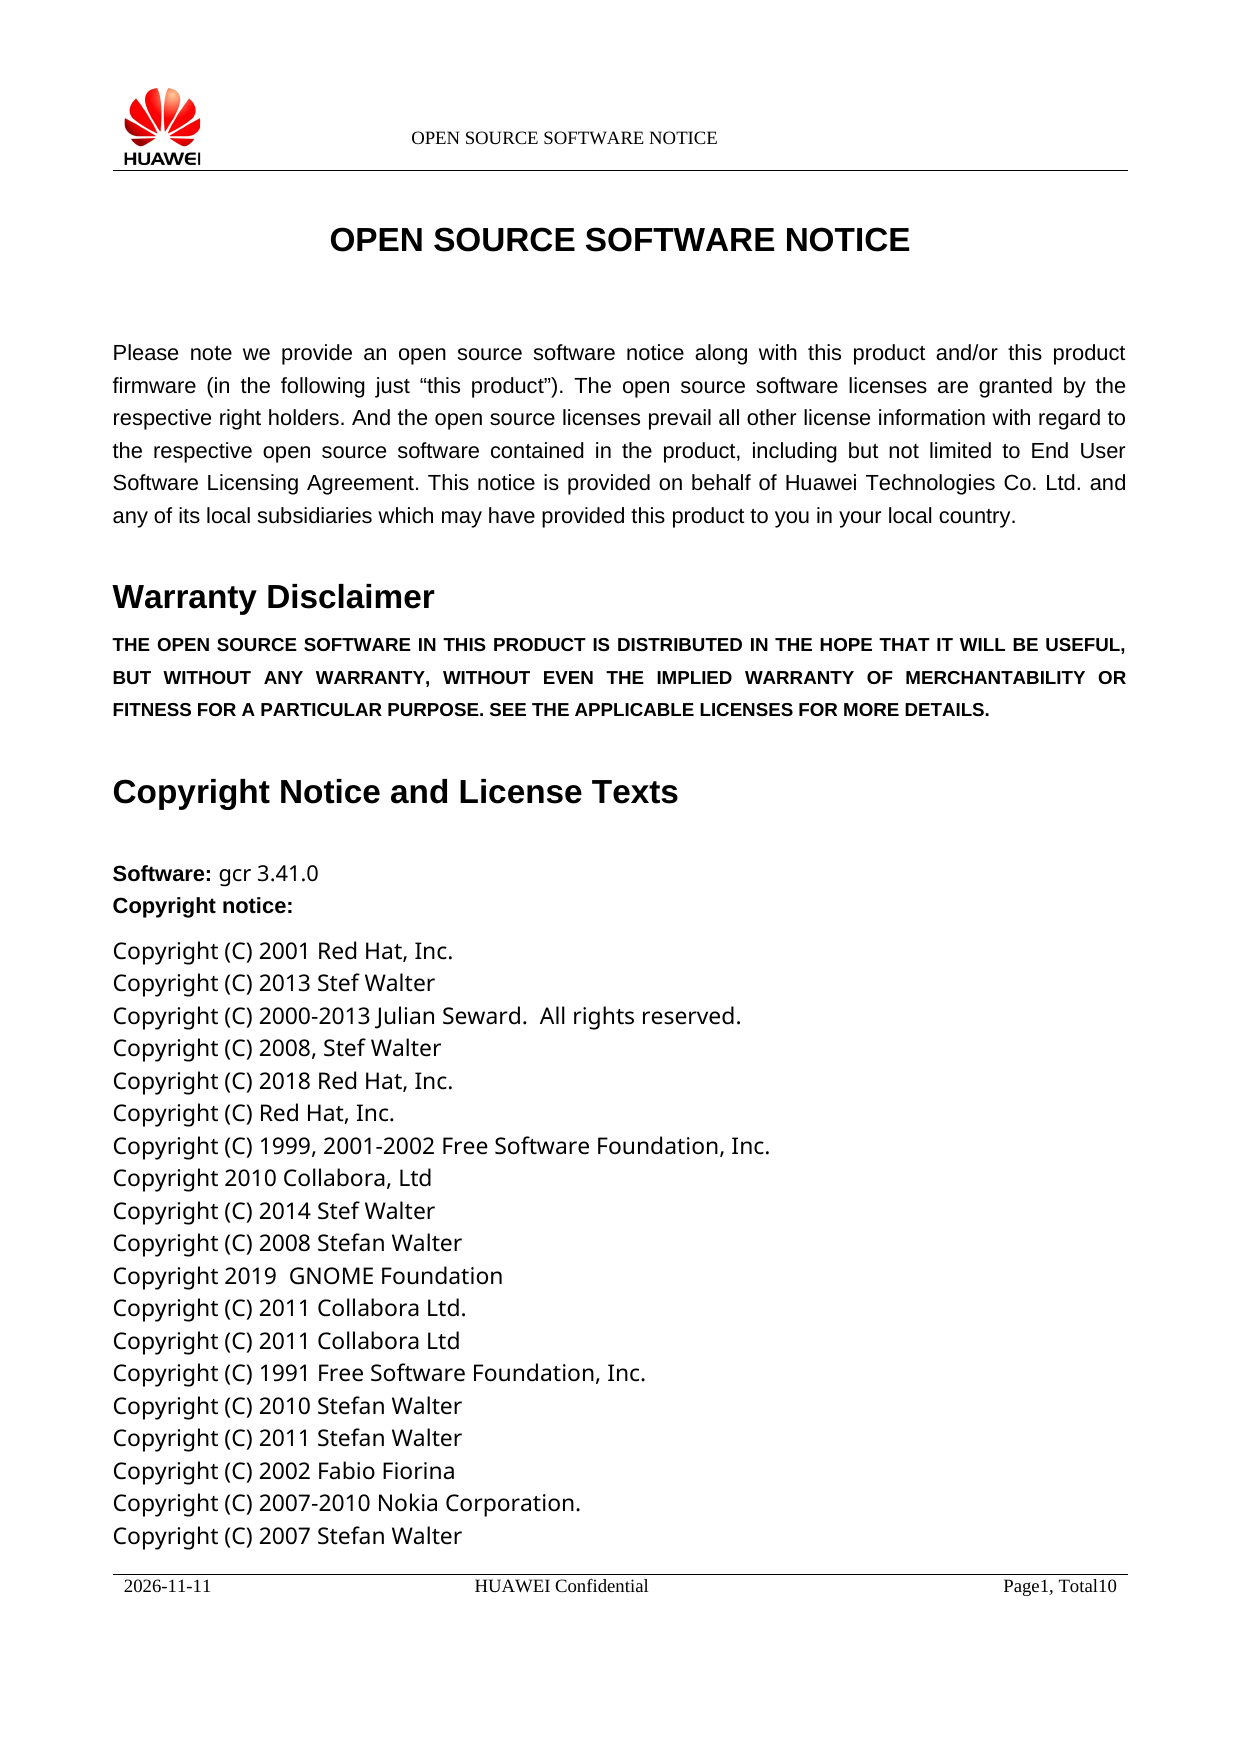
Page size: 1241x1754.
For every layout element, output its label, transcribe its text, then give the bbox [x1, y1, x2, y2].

title Software: gcr 3.41.0 [112, 856, 1128, 889]
text Warranty Disclaimer [112, 564, 1128, 629]
text Please note we provide an open source software notice along with this product and/or this product firmware (in the following just “this product”). The open source software licenses are granted by the respective right holders. And the open source licenses prevail all other license information with regard to the respective open source software contained in the product, including but not limited to End User Software Licensing Agreement. This notice is provided on behalf of Huawei Technologies Co. Ltd. and any of its local subsidiaries which may have provided this product to you in your local country. [112, 336, 1128, 531]
picture [124, 88, 201, 165]
text The open source software in this product is distributed in the hope that it will be useful, but WITHOUT ANY WARRANTY, without even the implied warranty of MERCHANTABILITY or FITNESS FOR A PARTICULAR PURPOSE. See the applicable licenses for more details. [112, 629, 1128, 726]
text OPEN SOURCE SOFTWARE NOTICE [112, 206, 1128, 271]
text Copyright Notice and License Texts [112, 759, 1128, 824]
text Copyright notice: [112, 889, 1128, 921]
